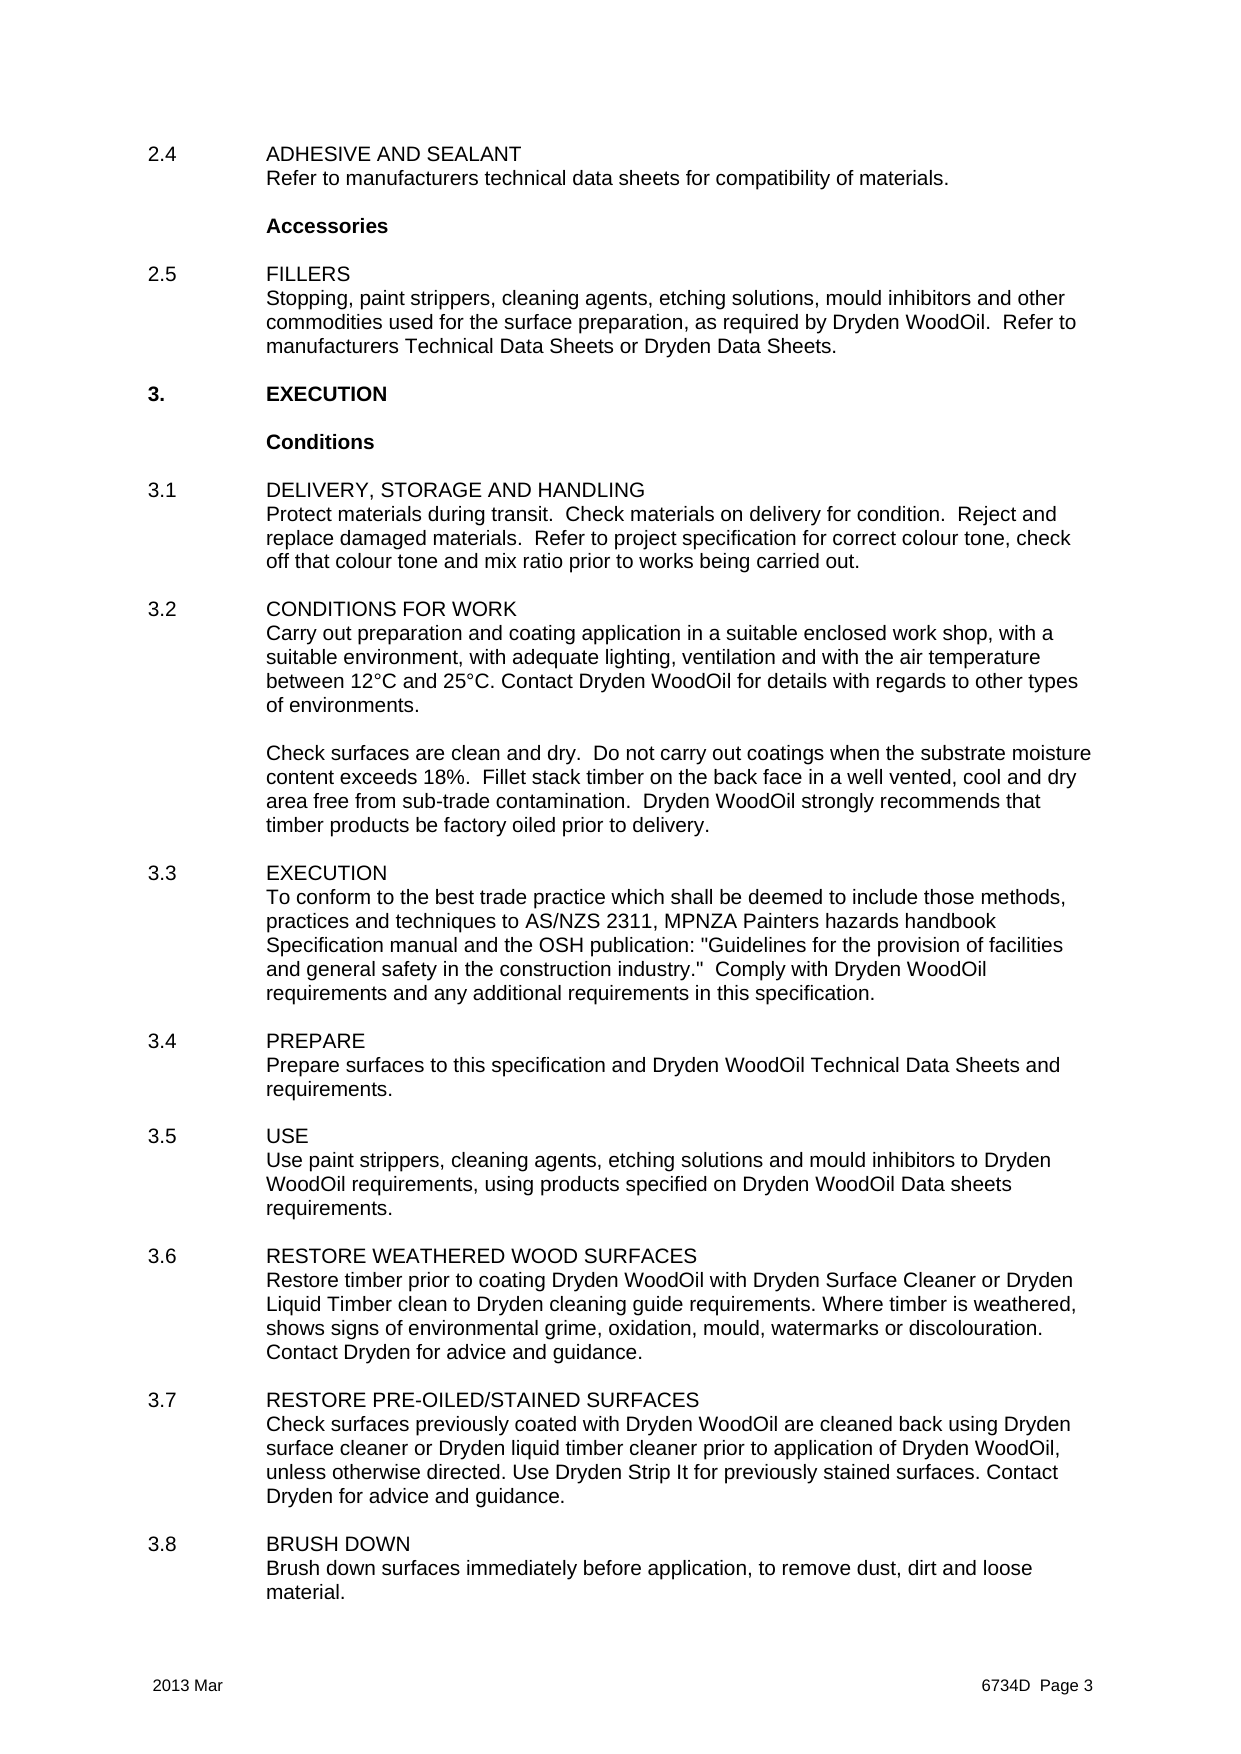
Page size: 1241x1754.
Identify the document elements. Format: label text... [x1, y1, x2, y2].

text Refer to manufacturers technical data sheets for compatibility of materials. [148, 166, 1092, 190]
text To conform to the best trade practice which shall be deemed to include those methods, practices and techniques to AS/NZS 2311, MPNZA Painters hazards handbook Specification manual and the OSH publication: "Guidelines for the provision of facilities and general safety in the construction industry." Comply with Dryden WoodOil requirements and any additional requirements in this specification. [148, 885, 1092, 1004]
text Accessories [148, 214, 1092, 238]
subtitle 3.7 RESTORE PRE-OILED/STAINED SURFACES [148, 1388, 1092, 1412]
subtitle 3. EXECUTION [148, 382, 1092, 406]
subtitle 3.3 EXECUTION [148, 861, 1092, 885]
subtitle 2.4 ADHESIVE AND SEALANT [148, 142, 1092, 166]
subtitle 3.8 BRUSH DOWN [148, 1532, 1092, 1556]
text Stopping, paint strippers, cleaning agents, etching solutions, mould inhibitors and other commodities used for the surface preparation, as required by Dryden WoodOil. Refer to manufacturers Technical Data Sheets or Dryden Data Sheets. [148, 286, 1092, 358]
text Check surfaces previously coated with Dryden WoodOil are cleaned back using Dryden surface cleaner or Dryden liquid timber cleaner prior to application of Dryden WoodOil, unless otherwise directed. Use Dryden Strip It for previously stained surfaces. Contact Dryden for advice and guidance. [148, 1412, 1092, 1508]
text Protect materials during transit. Check materials on delivery for condition. Reject and replace damaged materials. Refer to project specification for correct colour tone, check off that colour tone and mix ratio prior to works being carried out. [148, 501, 1092, 573]
subtitle 3.1 DELIVERY, STORAGE AND HANDLING [148, 477, 1092, 501]
subtitle 3.5 USE [148, 1124, 1092, 1148]
subtitle 2.5 FILLERS [148, 262, 1092, 286]
text Carry out preparation and coating application in a suitable enclosed work shop, with a suitable environment, with adequate lighting, ventilation and with the air temperature between 12°C and 25°C. Contact Dryden WoodOil for details with regards to other types of environments. [148, 621, 1092, 717]
subtitle 3.6 RESTORE WEATHERED WOOD SURFACES [148, 1244, 1092, 1268]
subtitle 3.2 CONDITIONS FOR WORK [148, 597, 1092, 621]
text Brush down surfaces immediately before application, to remove dust, dirt and loose material. [148, 1556, 1092, 1603]
text Check surfaces are clean and dry. Do not carry out coatings when the substrate moisture content exceeds 18%. Fillet stack timber on the back face in a well vented, cool and dry area free from sub-trade contamination. Dryden WoodOil strongly recommends that timber products be factory oiled prior to delivery. [148, 741, 1092, 837]
text Prepare surfaces to this specification and Dryden WoodOil Technical Data Sheets and requirements. [148, 1052, 1092, 1100]
subtitle 3.4 PREPARE [148, 1028, 1092, 1052]
text Use paint strippers, cleaning agents, etching solutions and mould inhibitors to Dryden WoodOil requirements, using products specified on Dryden WoodOil Data sheets requirements. [148, 1148, 1092, 1220]
text Conditions [148, 429, 1092, 453]
text Restore timber prior to coating Dryden WoodOil with Dryden Surface Cleaner or Dryden Liquid Timber clean to Dryden cleaning guide requirements. Where timber is weathered, shows signs of environmental grime, oxidation, mould, watermarks or discolouration. Contact Dryden for advice and guidance. [148, 1268, 1092, 1364]
